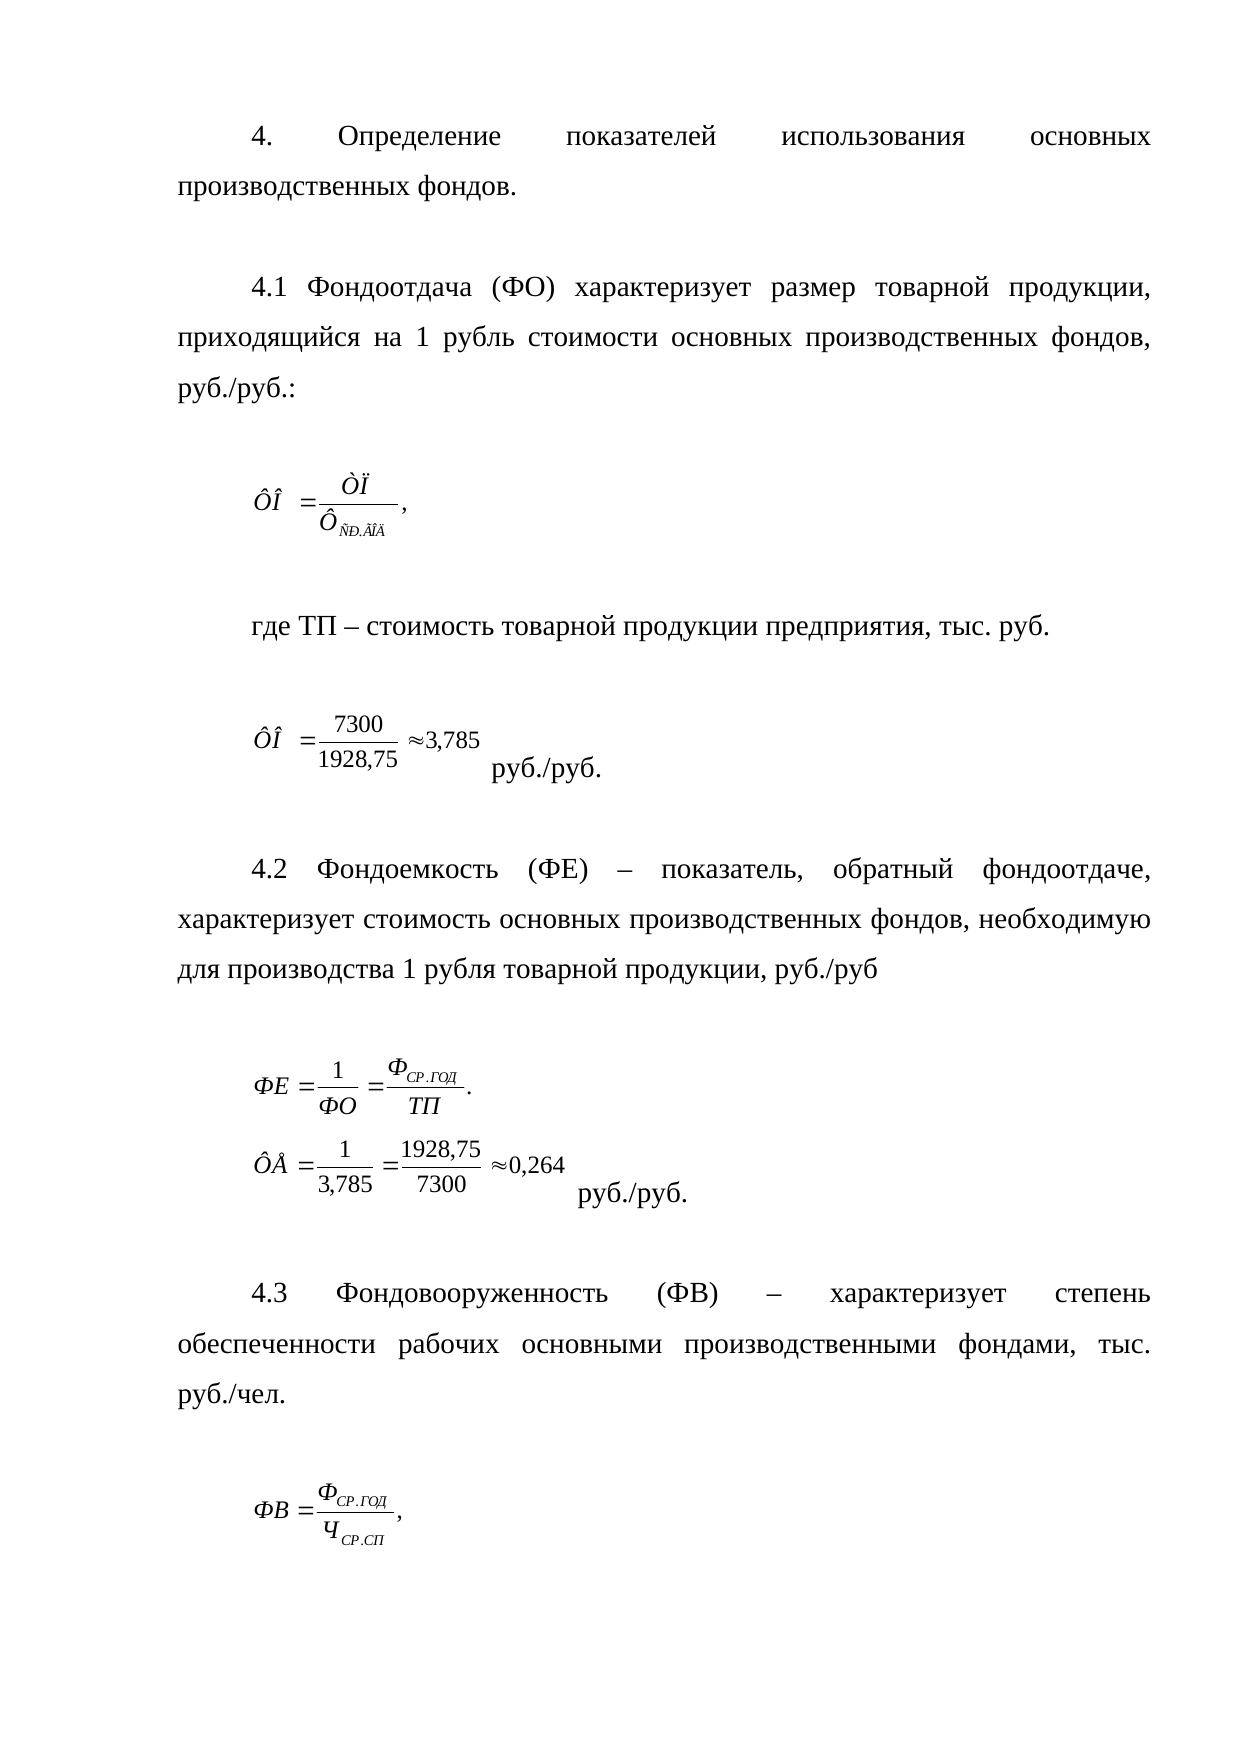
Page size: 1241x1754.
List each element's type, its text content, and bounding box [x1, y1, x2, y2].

text 4.1 Фондоотдача (ФО) характеризует размер товарной продукции, приходящийся на 1 рубль стоимости основных производственных фондов, руб./руб.: [177, 269, 1152, 403]
text руб./руб. [177, 709, 1152, 784]
text где ТП – стоимость товарной продукции предприятия, тыс. руб. [177, 608, 1152, 642]
text руб./руб. [177, 1133, 1152, 1208]
text 4. Определение показателей использования основных производственных фондов. [177, 118, 1152, 202]
text 4.3 Фондовооруженность (ФВ) – характеризует степень обеспеченности рабочих основными производственными фондами, тыс. руб./чел. [177, 1276, 1152, 1410]
text 4.2 Фондоемкость (ФЕ) – показатель, обратный фондоотдаче, характеризует стоимость основных производственных фондов, необходимую для производства 1 рубля товарной продукции, руб./руб [177, 851, 1152, 985]
